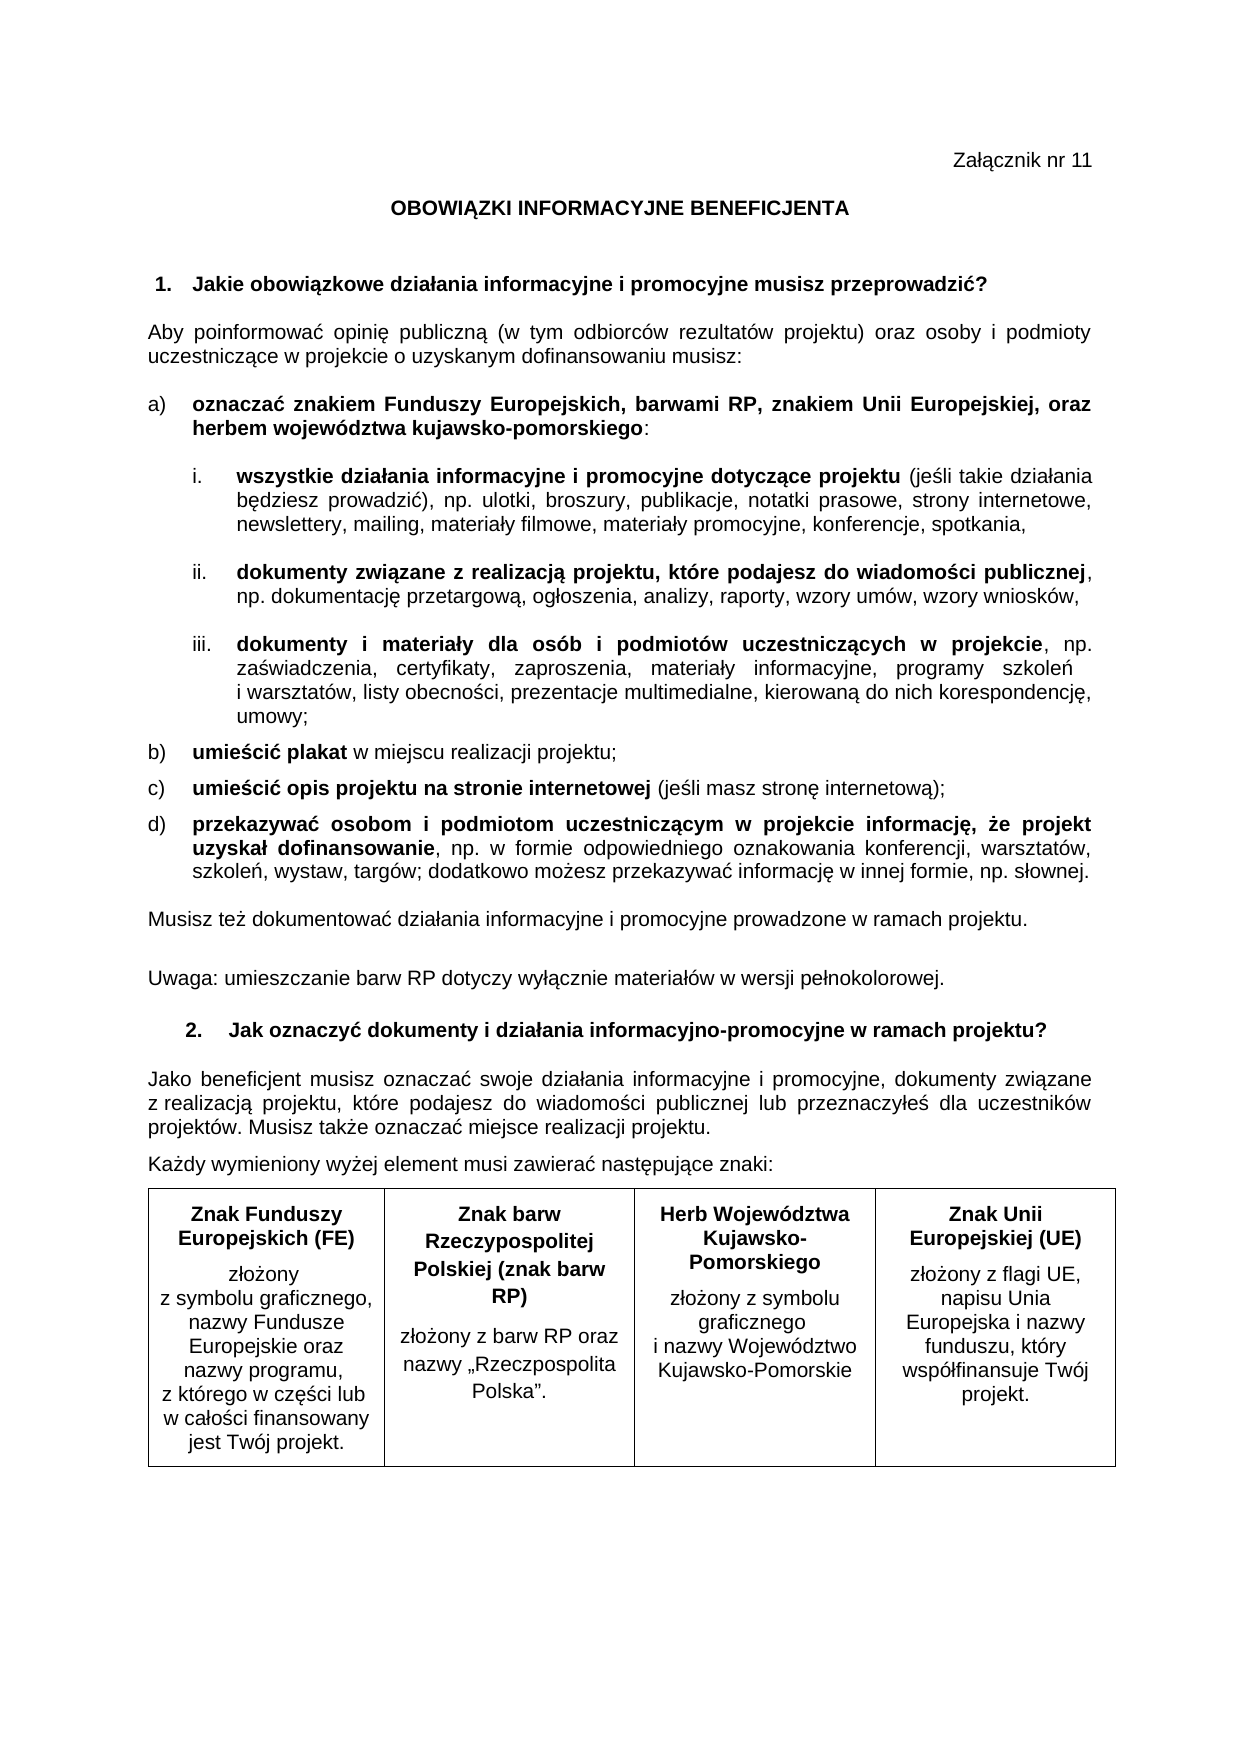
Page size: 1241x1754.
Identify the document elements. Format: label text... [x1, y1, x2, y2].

text Każdy wymieniony wyżej element musi zawierać następujące znaki: [148, 1152, 1092, 1176]
list dokumenty związane z realizacją projektu, które podajesz do wiadomości publicznej, np. dokumentację przetargową, ogłoszenia, analizy, raporty, wzory umów, wzory wniosków, [192, 560, 1092, 608]
text Jako beneficjent musisz oznaczać swoje działania informacyjne i promocyjne, dokumenty związane z realizacją projektu, które podajesz do wiadomości publicznej lub przeznaczyłeś dla uczestników projektów. Musisz także oznaczać miejsce realizacji projektu. [148, 1067, 1092, 1139]
text Aby poinformować opinię publiczną (w tym odbiorców rezultatów projektu) oraz osoby i podmioty uczestniczące w projekcie o uzyskanym dofinansowaniu musisz: [148, 320, 1092, 368]
table_header Znak barw Rzeczypospolitej Polskiej (znak barw RP) złożony z barw RP oraz nazwy „Rzeczpospolita Polska”. [385, 1189, 634, 1466]
text Uwaga: umieszczanie barw RP dotyczy wyłącznie materiałów w wersji pełnokolorowej. [148, 966, 1092, 990]
table_header Znak Unii Europejskiej (UE) złożony z flagi UE, napisu Unia Europejska i nazwy funduszu, który współfinansuje Twój projekt. [876, 1189, 1115, 1466]
table_header Znak Funduszy Europejskich (FE) złożony z symbolu graficznego, nazwy Fundusze Europejskie oraz nazwy programu, z którego w części lub w całości finansowany jest Twój projekt. [149, 1189, 384, 1466]
list oznaczać znakiem Funduszy Europejskich, barwami RP, znakiem Unii Europejskiej, oraz herbem województwa kujawsko-pomorskiego: [148, 392, 1092, 440]
list umieścić opis projektu na stronie internetowej (jeśli masz stronę internetową); [148, 775, 1092, 799]
list umieścić plakat w miejscu realizacji projektu; [148, 739, 1092, 763]
list przekazywać osobom i podmiotom uczestniczącym w projekcie informację, że projekt uzyskał dofinansowanie, np. w formie odpowiedniego oznakowania konferencji, warsztatów, szkoleń, wystaw, targów; dodatkowo możesz przekazywać informację w innej formie, np. słownej. [148, 811, 1092, 883]
list wszystkie działania informacyjne i promocyjne dotyczące projektu (jeśli takie działania będziesz prowadzić), np. ulotki, broszury, publikacje, notatki prasowe, strony internetowe, newslettery, mailing, materiały filmowe, materiały promocyjne, konferencje, spotkania, [192, 464, 1092, 536]
text Musisz też dokumentować działania informacyjne i promocyjne prowadzone w ramach projektu. [148, 907, 1092, 931]
text OBOWIĄZKI INFORMACYJNE BENEFICJENTA [148, 196, 1092, 220]
text Załącznik nr 11 [148, 148, 1092, 172]
list Jakie obowiązkowe działania informacyjne i promocyjne musisz przeprowadzić? [154, 272, 1092, 296]
list Jak oznaczyć dokumenty i działania informacyjno-promocyjne w ramach projektu? [185, 1018, 1092, 1042]
table_header Herb Województwa Kujawsko-Pomorskiego złożony z symbolu graficznego i nazwy Województwo Kujawsko-Pomorskie [635, 1189, 875, 1466]
list dokumenty i materiały dla osób i podmiotów uczestniczących w projekcie, np. zaświadczenia, certyfikaty, zaproszenia, materiały informacyjne, programy szkoleń i warsztatów, listy obecności, prezentacje multimedialne, kierowaną do nich korespondencję, umowy; [192, 632, 1092, 727]
